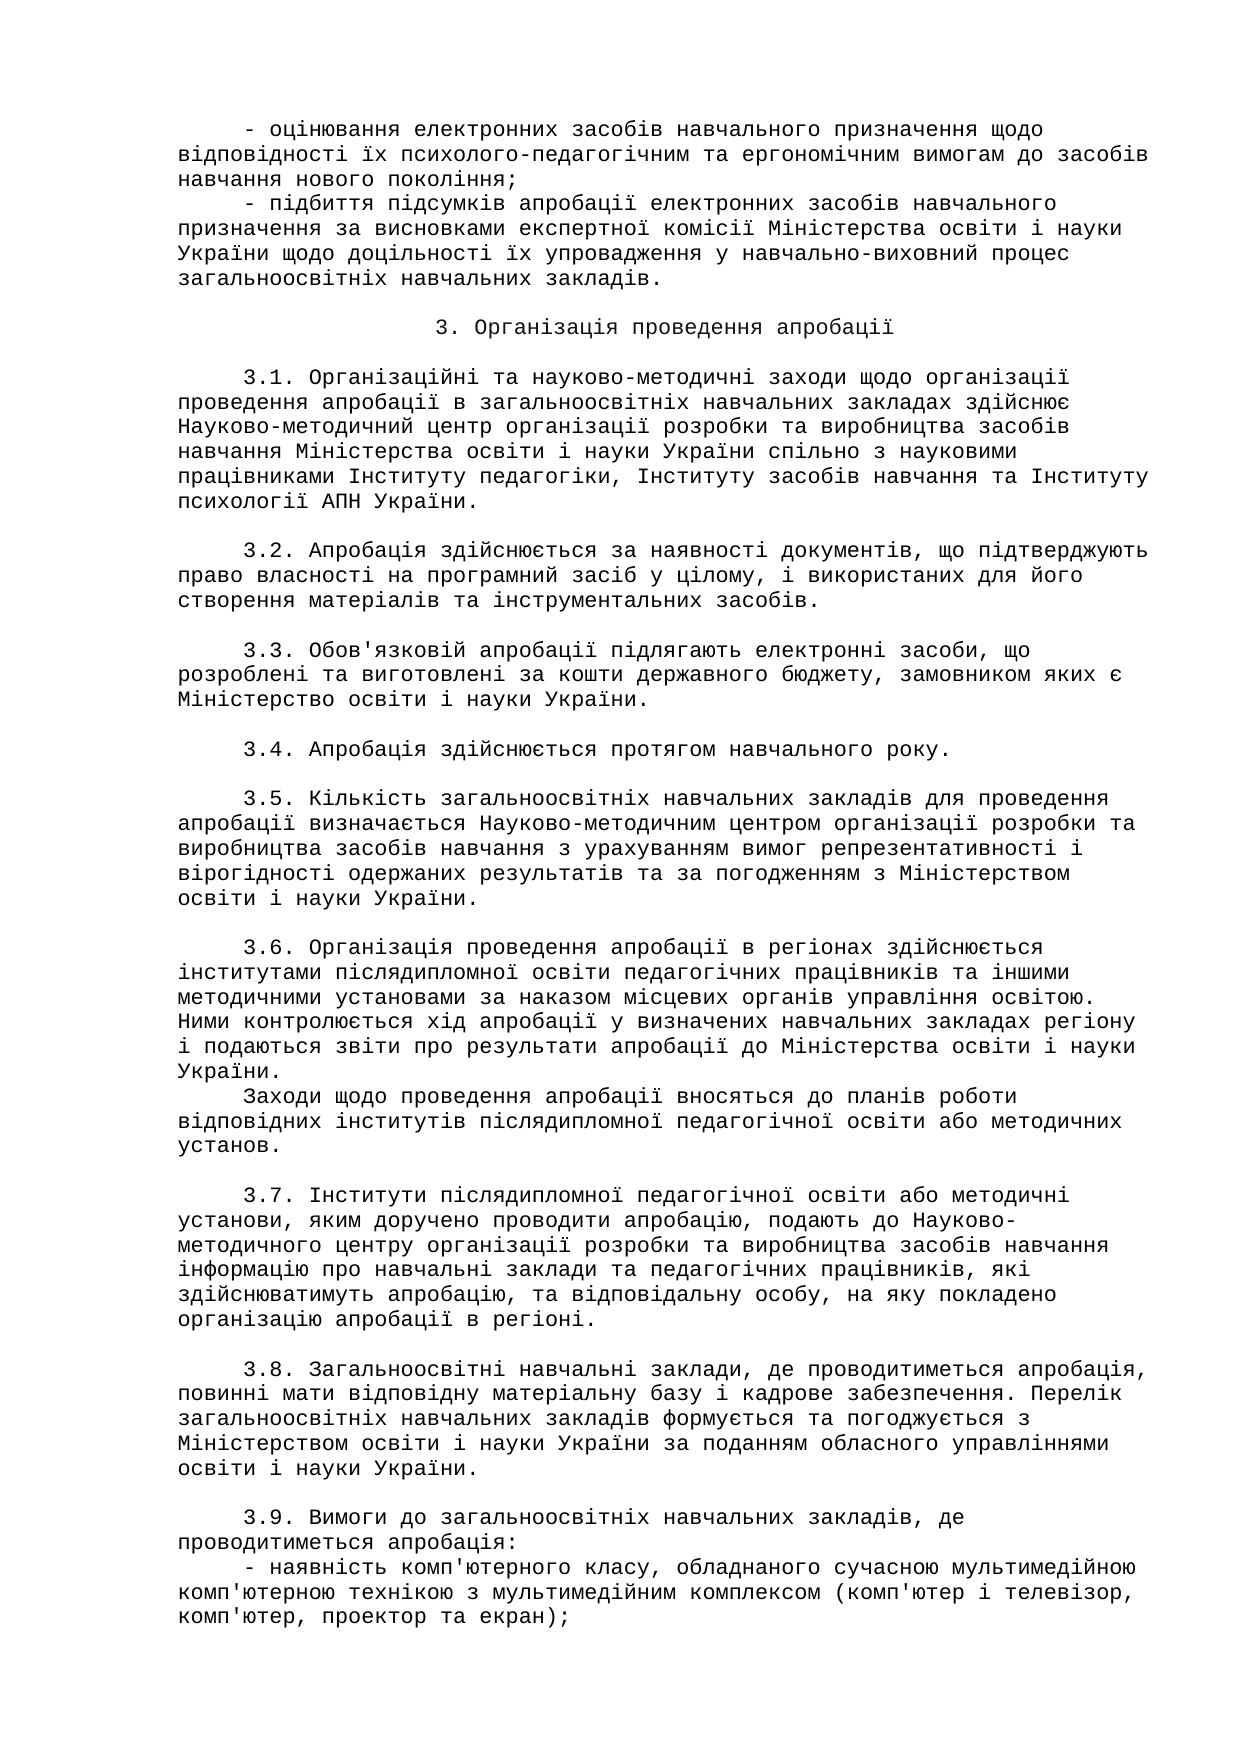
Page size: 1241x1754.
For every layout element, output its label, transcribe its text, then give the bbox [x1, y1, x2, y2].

text 3.8. Загальноосвітні навчальні заклади, де проводитиметься апробація, повинні мати відповідну матеріальну базу і кадрове забезпечення. Перелік загальноосвітніх навчальних закладів формується та погоджується з Міністерством освіти і науки України за поданням обласного управліннями освіти і науки України. [177, 1358, 1152, 1506]
text 3.7. Інститути післядипломної педагогічної освіти або методичні установи, яким доручено проводити апробацію, подають до Науково-методичного центру організації розробки та виробництва засобів навчання інформацію про навчальні заклади та педагогічних працівників, які здійснюватимуть апробацію, та відповідальну особу, на яку покладено організацію апробації в регіоні. [177, 1184, 1152, 1358]
text 3.5. Кількість загальноосвітніх навчальних закладів для проведення апробації визначається Науково-методичним центром організації розробки та виробництва засобів навчання з урахуванням вимог репрезентативності і вірогідності одержаних результатів та за погодженням з Міністерством освіти і науки України. [177, 787, 1152, 936]
text 3. Організація проведення апробації [177, 316, 1152, 366]
text 3.3. Обов'язковій апробації підлягають електронні засоби, що розроблені та виготовлені за кошти державного бюджету, замовником яких є Міністерство освіти і науки України. [177, 639, 1152, 738]
text - наявність комп'ютерного класу, обладнаного сучасною мультимедійною комп'ютерною технікою з мультимедійним комплексом (комп'ютер і телевізор, комп'ютер, проектор та екран); [177, 1556, 1152, 1630]
text - оцінювання електронних засобів навчального призначення щодо відповідності їх психолого-педагогічним та ергономічним вимогам до засобів навчання нового покоління; [177, 118, 1152, 192]
text 3.1. Організаційні та науково-методичні заходи щодо організації проведення апробації в загальноосвітніх навчальних закладах здійснює Науково-методичний центр організації розробки та виробництва засобів навчання Міністерства освіти і науки України спільно з науковими працівниками Інституту педагогіки, Інституту засобів навчання та Інституту психології АПН України. [177, 366, 1152, 539]
text 3.9. Вимоги до загальноосвітніх навчальних закладів, де проводитиметься апробація: [177, 1506, 1152, 1556]
text Заходи щодо проведення апробації вносяться до планів роботи відповідних інститутів післядипломної педагогічної освіти або методичних установ. [177, 1085, 1152, 1184]
text 3.6. Організація проведення апробації в регіонах здійснюється інститутами післядипломної освіти педагогічних працівників та іншими методичними установами за наказом місцевих органів управління освітою. Ними контролюється хід апробації у визначених навчальних закладах регіону і подаються звіти про результати апробації до Міністерства освіти і науки України. [177, 936, 1152, 1085]
text - підбиття підсумків апробації електронних засобів навчального призначення за висновками експертної комісії Міністерства освіти і науки України щодо доцільності їх упровадження у навчально-виховний процес загальноосвітніх навчальних закладів. [177, 192, 1152, 316]
text 3.2. Апробація здійснюється за наявності документів, що підтверджують право власності на програмний засіб у цілому, і використаних для його створення матеріалів та інструментальних засобів. [177, 539, 1152, 639]
text 3.4. Апробація здійснюється протягом навчального року. [177, 738, 1152, 787]
